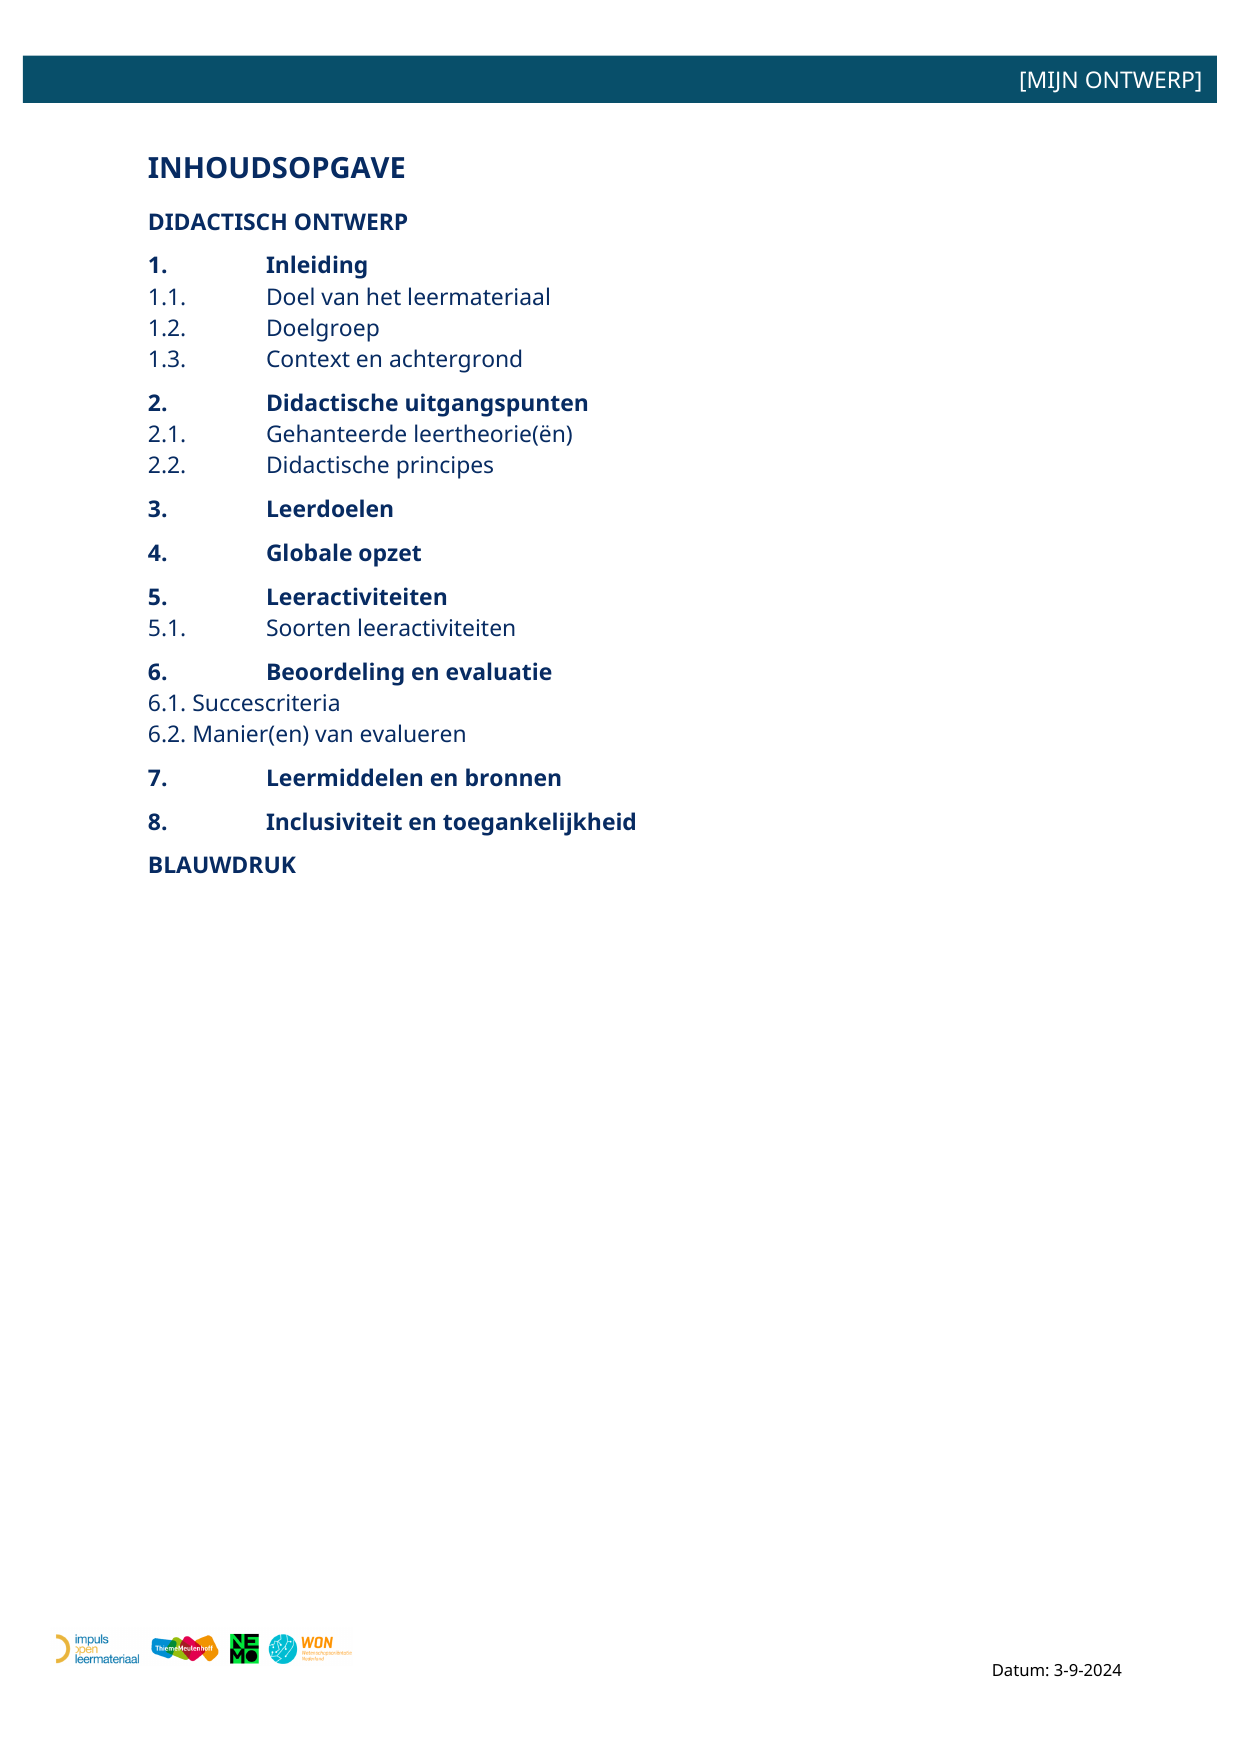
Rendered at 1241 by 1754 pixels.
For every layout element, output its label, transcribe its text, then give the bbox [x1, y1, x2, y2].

text 2. Didactische uitgangspunten 4 [148, 387, 1093, 418]
text 1.2. Doelgroep 3 [148, 312, 1093, 343]
text 1. Inleiding 3 [148, 249, 1093, 281]
text 2.2. Didactische principes 4 [148, 449, 1093, 481]
text 3. Leerdoelen 6 [148, 493, 1093, 524]
text BLAUWDRUK 11 [148, 849, 1093, 881]
text 4. Globale opzet 7 [148, 537, 1093, 568]
text 5.1. Soorten leeractiviteiten 7 [148, 612, 1093, 643]
text 8. Inclusiviteit en toegankelijkheid 9 [148, 806, 1093, 837]
text 7. Leermiddelen en bronnen 9 [148, 762, 1093, 793]
text 1.1. Doel van het leermateriaal 3 [148, 281, 1093, 312]
text 6.2. Manier(en) van evalueren 8 [148, 718, 1093, 749]
text DIDACTISCH ONTWERP 3 [148, 206, 1093, 237]
text 6.1. Succescriteria 8 [148, 687, 1093, 718]
text 5. Leeractiviteiten 7 [148, 581, 1093, 612]
text 6. Beoordeling en evaluatie 8 [148, 656, 1093, 687]
text 1.3. Context en achtergrond 3 [148, 343, 1093, 374]
picture [50, 1627, 353, 1666]
text 2.1. Gehanteerde leertheorie(ën) 4 [148, 418, 1093, 449]
text INHOUDSOPGAVE [148, 148, 1093, 187]
